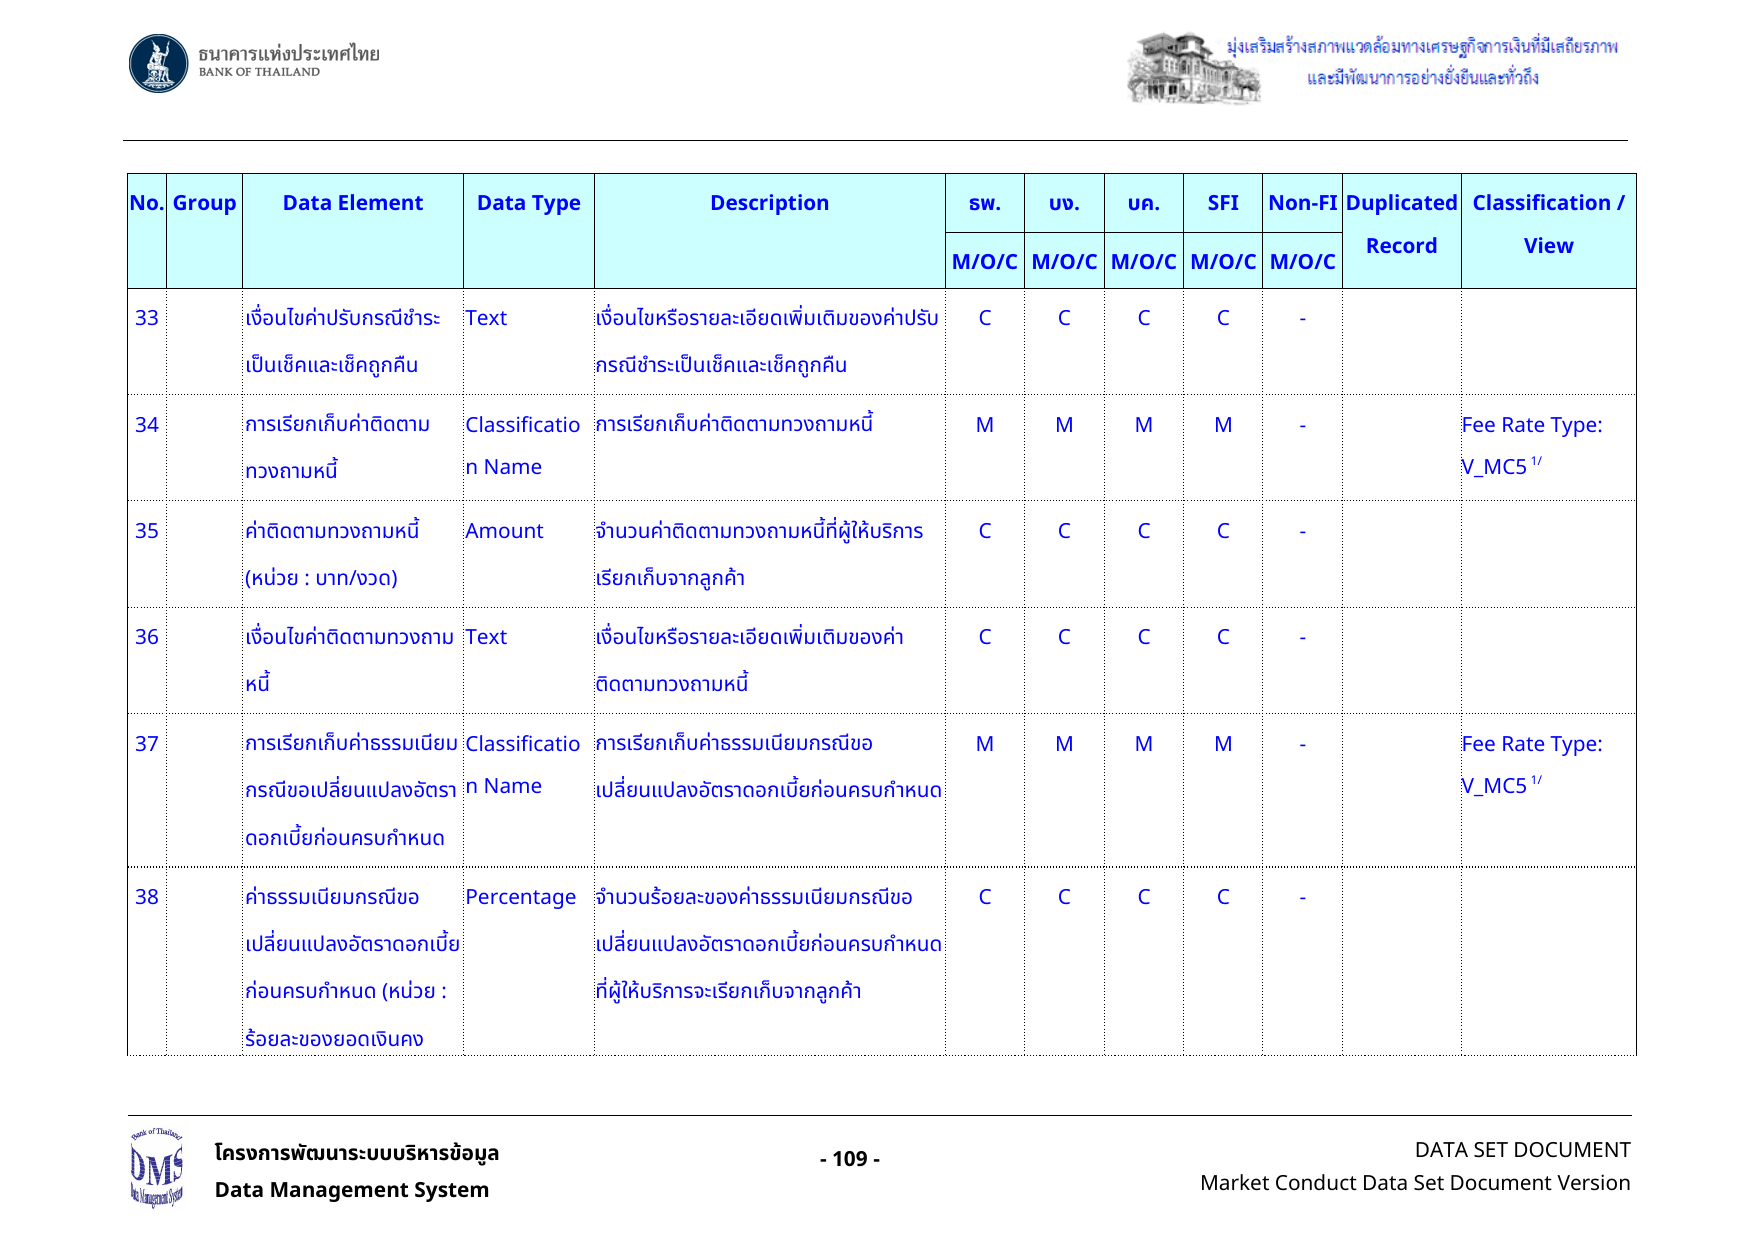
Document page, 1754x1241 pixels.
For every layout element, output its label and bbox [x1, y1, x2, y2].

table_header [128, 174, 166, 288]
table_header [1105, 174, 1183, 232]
picture [127, 1123, 187, 1212]
picture [118, 24, 391, 103]
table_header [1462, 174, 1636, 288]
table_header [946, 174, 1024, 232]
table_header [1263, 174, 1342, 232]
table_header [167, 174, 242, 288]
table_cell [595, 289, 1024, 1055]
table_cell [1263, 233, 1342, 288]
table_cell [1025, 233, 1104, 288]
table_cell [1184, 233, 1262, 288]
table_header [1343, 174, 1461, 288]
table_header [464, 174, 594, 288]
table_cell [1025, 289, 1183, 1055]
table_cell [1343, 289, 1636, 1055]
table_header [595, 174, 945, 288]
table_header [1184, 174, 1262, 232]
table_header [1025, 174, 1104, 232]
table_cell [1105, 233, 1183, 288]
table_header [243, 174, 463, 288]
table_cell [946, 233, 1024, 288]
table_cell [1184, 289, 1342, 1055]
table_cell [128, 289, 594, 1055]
picture [1126, 28, 1622, 108]
